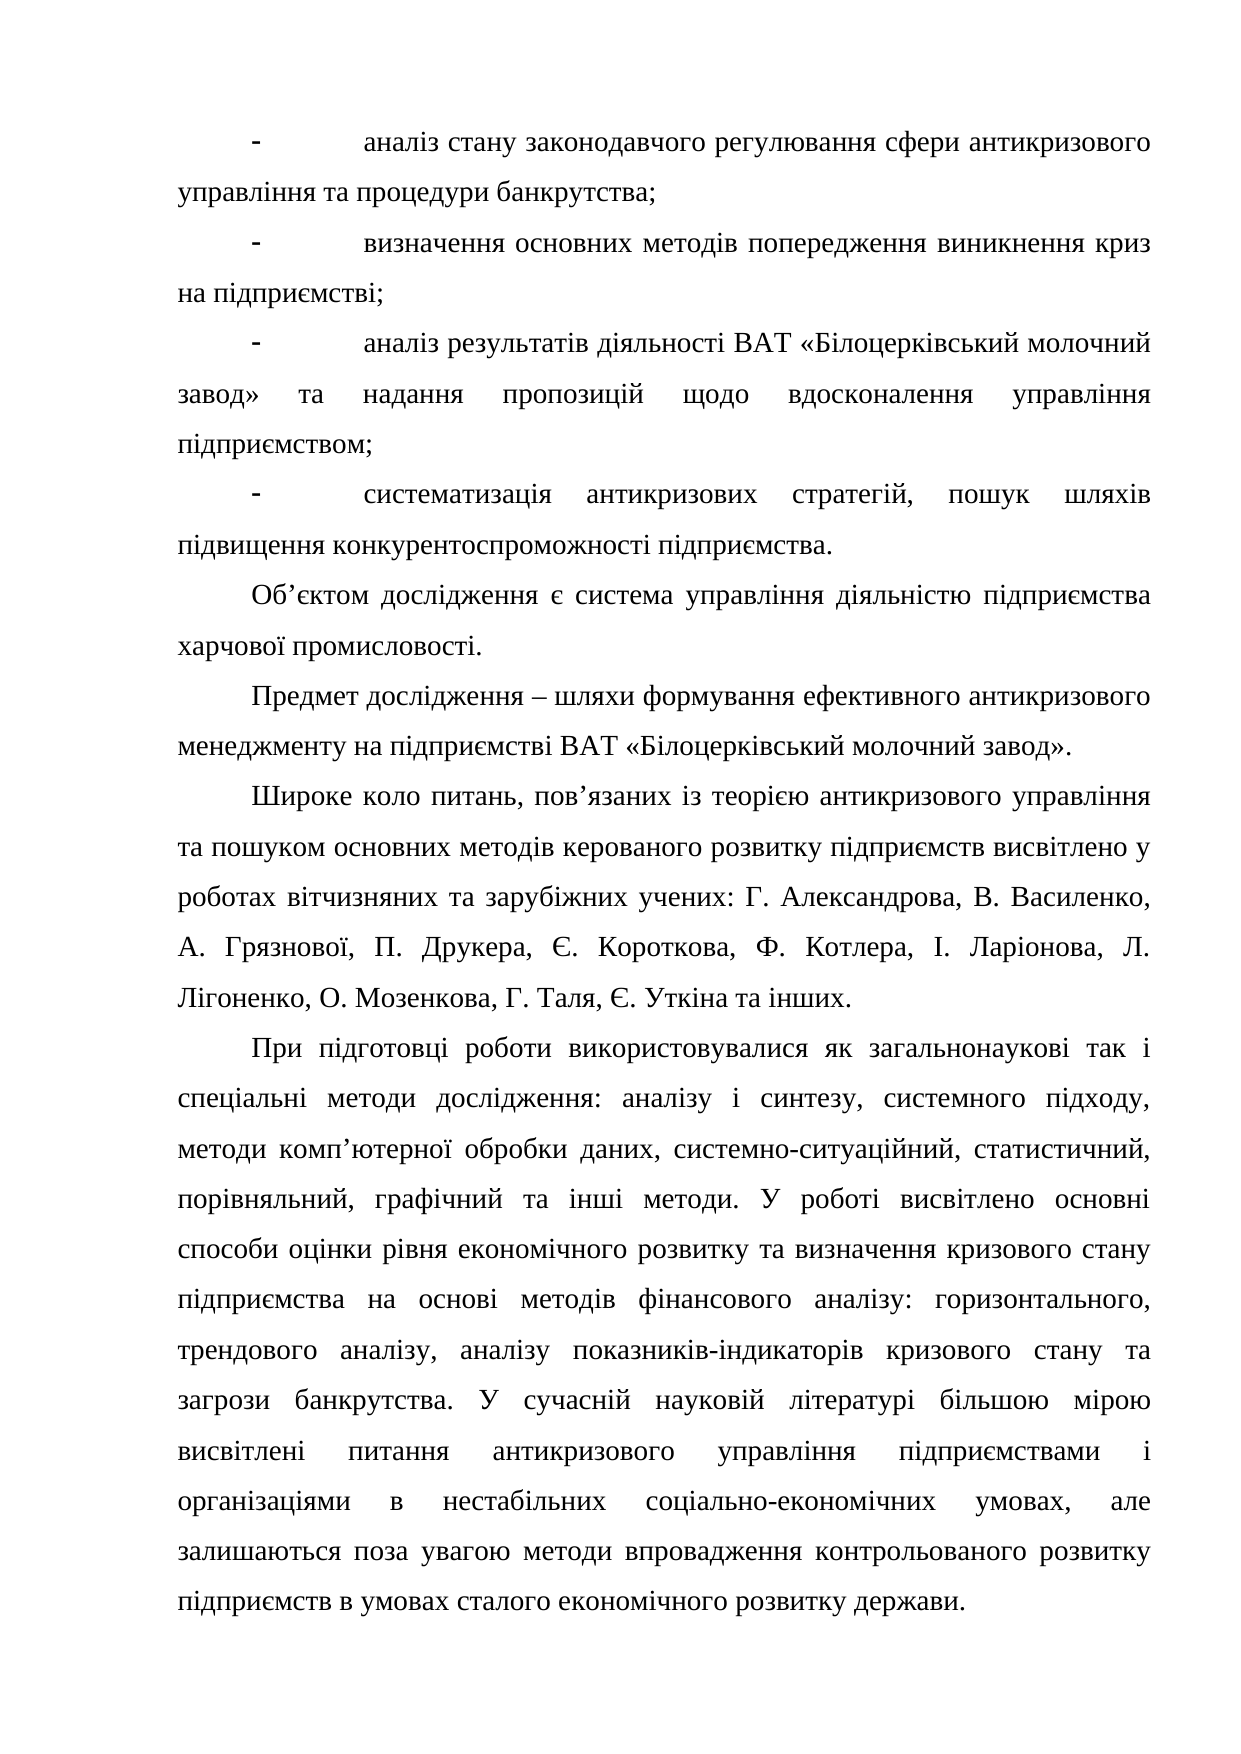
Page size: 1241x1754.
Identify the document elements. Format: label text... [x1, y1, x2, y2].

list систематизація антикризових стратегій, пошук шляхів підвищення конкурентоспроможності підприємства. [177, 477, 1152, 561]
list визначення основних методів попередження виникнення криз на підприємстві; [177, 225, 1152, 309]
text Широке коло питань, пов’язаних із теорією антикризового управління та пошуком основних методів керованого розвитку підприємств висвітлено у роботах вітчизняних та зарубіжних учених: Г. Александрова, В. Василенко, А. Грязнової, П. Друкера, Є. Короткова, Ф. Котлера, І. Ларіонова, Л. Лігоненко, О. Мозенкова, Г. Таля, Є. Уткіна та інших. [177, 778, 1152, 1013]
text При підготовці роботи використовувалися як загальнонаукові так і спеціальні методи дослідження: аналізу і синтезу, системного підходу, методи комп’ютерної обробки даних, системно-ситуаційний, статистичний, порівняльний, графічний та інші методи. У роботі висвітлено основні способи оцінки рівня економічного розвитку та визначення кризового стану підприємства на основі методів фінансового аналізу: горизонтального, трендового аналізу, аналізу показників-індикаторів кризового стану та загрози банкрутства. У сучасній науковій літературі більшою мірою висвітлені питання антикризового управління підприємствами і організаціями в нестабільних соціально-економічних умовах, але залишаються поза увагою методи впровадження контрольованого розвитку підприємств в умовах сталого економічного розвитку держави. [177, 1030, 1152, 1617]
text Об’єктом дослідження є система управління діяльністю підприємства харчової промисловості. [177, 577, 1152, 661]
list аналіз стану законодавчого регулювання сфери антикризового управління та процедури банкрутства; [177, 124, 1152, 208]
text Предмет дослідження – шляхи формування ефективного антикризового менеджменту на підприємстві ВАТ «Білоцерківський молочний завод». [177, 678, 1152, 762]
list аналіз результатів діяльності ВАТ «Білоцерківський молочний завод» та надання пропозицій щодо вдосконалення управління підприємством; [177, 326, 1152, 460]
